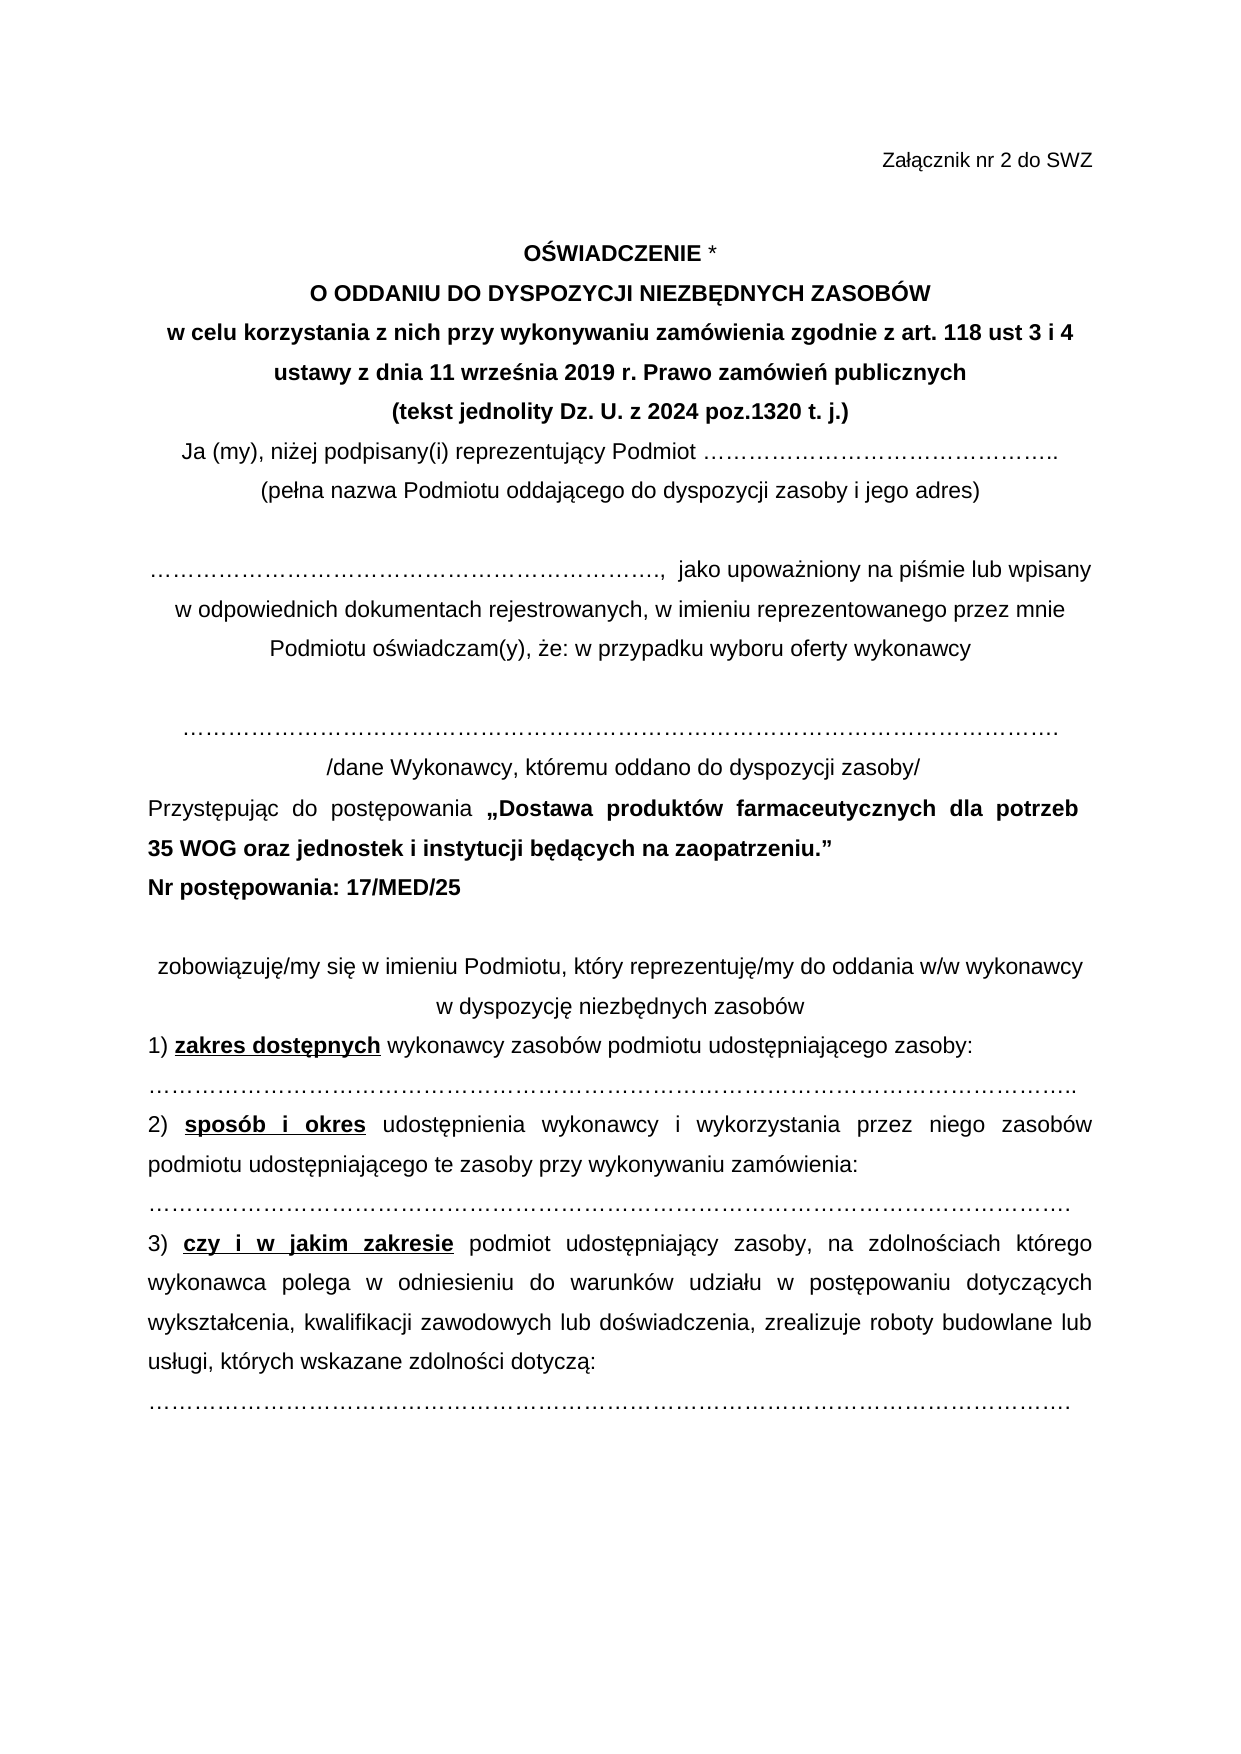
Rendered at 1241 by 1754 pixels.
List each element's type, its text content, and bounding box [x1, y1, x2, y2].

text …………………………………………………………………………………………………………. [148, 1190, 1093, 1217]
text (tekst jednolity Dz. U. z 2024 poz.1320 t. j.) [148, 398, 1093, 424]
text zobowiązuję/my się w imieniu Podmiotu, który reprezentuję/my do oddania w/w wykonawcy w dyspozycję niezbędnych zasobów [148, 953, 1093, 1019]
text Przystępując do postępowania „Dostawa produktów farmaceutycznych dla potrzeb 35 WOG oraz jednostek i instytucji będących na zaopatrzeniu.” [148, 793, 1093, 861]
text ustawy z dnia 11 września 2019 r. Prawo zamówień publicznych [148, 359, 1093, 385]
text O ODDANIU DO DYSPOZYCJI NIEZBĘDNYCH ZASOBÓW [148, 280, 1093, 306]
text OŚWIADCZENIE * [148, 240, 1093, 267]
text Nr postępowania: 17/MED/25 [148, 874, 1093, 901]
text (pełna nazwa Podmiotu oddającego do dyspozycji zasoby i jego adres) [148, 477, 1093, 503]
text 3) czy i w jakim zakresie podmiot udostępniający zasoby, na zdolnościach którego wykonawca polega w odniesieniu do warunków udziału w postępowaniu dotyczących wykształcenia, kwalifikacji zawodowych lub doświadczenia, zrealizuje roboty budowlane lub usługi, których wskazane zdolności dotyczą: [148, 1230, 1093, 1374]
text …………………………………………………………., jako upoważniony na piśmie lub wpisany w odpowiednich dokumentach rejestrowanych, w imieniu reprezentowanego przez mnie Podmiotu oświadczam(y), że: w przypadku wyboru oferty wykonawcy [148, 556, 1093, 661]
text 1) zakres dostępnych wykonawcy zasobów podmiotu udostępniającego zasoby: [148, 1032, 1093, 1059]
list Załącznik nr 2 do SWZ [148, 148, 1093, 172]
text …………………………………………………………………………………………………………. [148, 1388, 1093, 1414]
text 2) sposób i okres udostępnienia wykonawcy i wykorzystania przez niego zasobów podmiotu udostępniającego te zasoby przy wykonywaniu zamówienia: [148, 1111, 1093, 1177]
text Ja (my), niżej podpisany(i) reprezentujący Podmiot ……………………………………….. [148, 438, 1093, 464]
text ………………………………………………………………………………………………………….. [148, 1072, 1093, 1098]
text ……………………………………………………………………………………………………. /dane Wykonawcy, któremu oddano do dyspozycji zasoby/ [148, 714, 1093, 780]
text w celu korzystania z nich przy wykonywaniu zamówienia zgodnie z art. 118 ust 3 i 4 [148, 319, 1093, 346]
